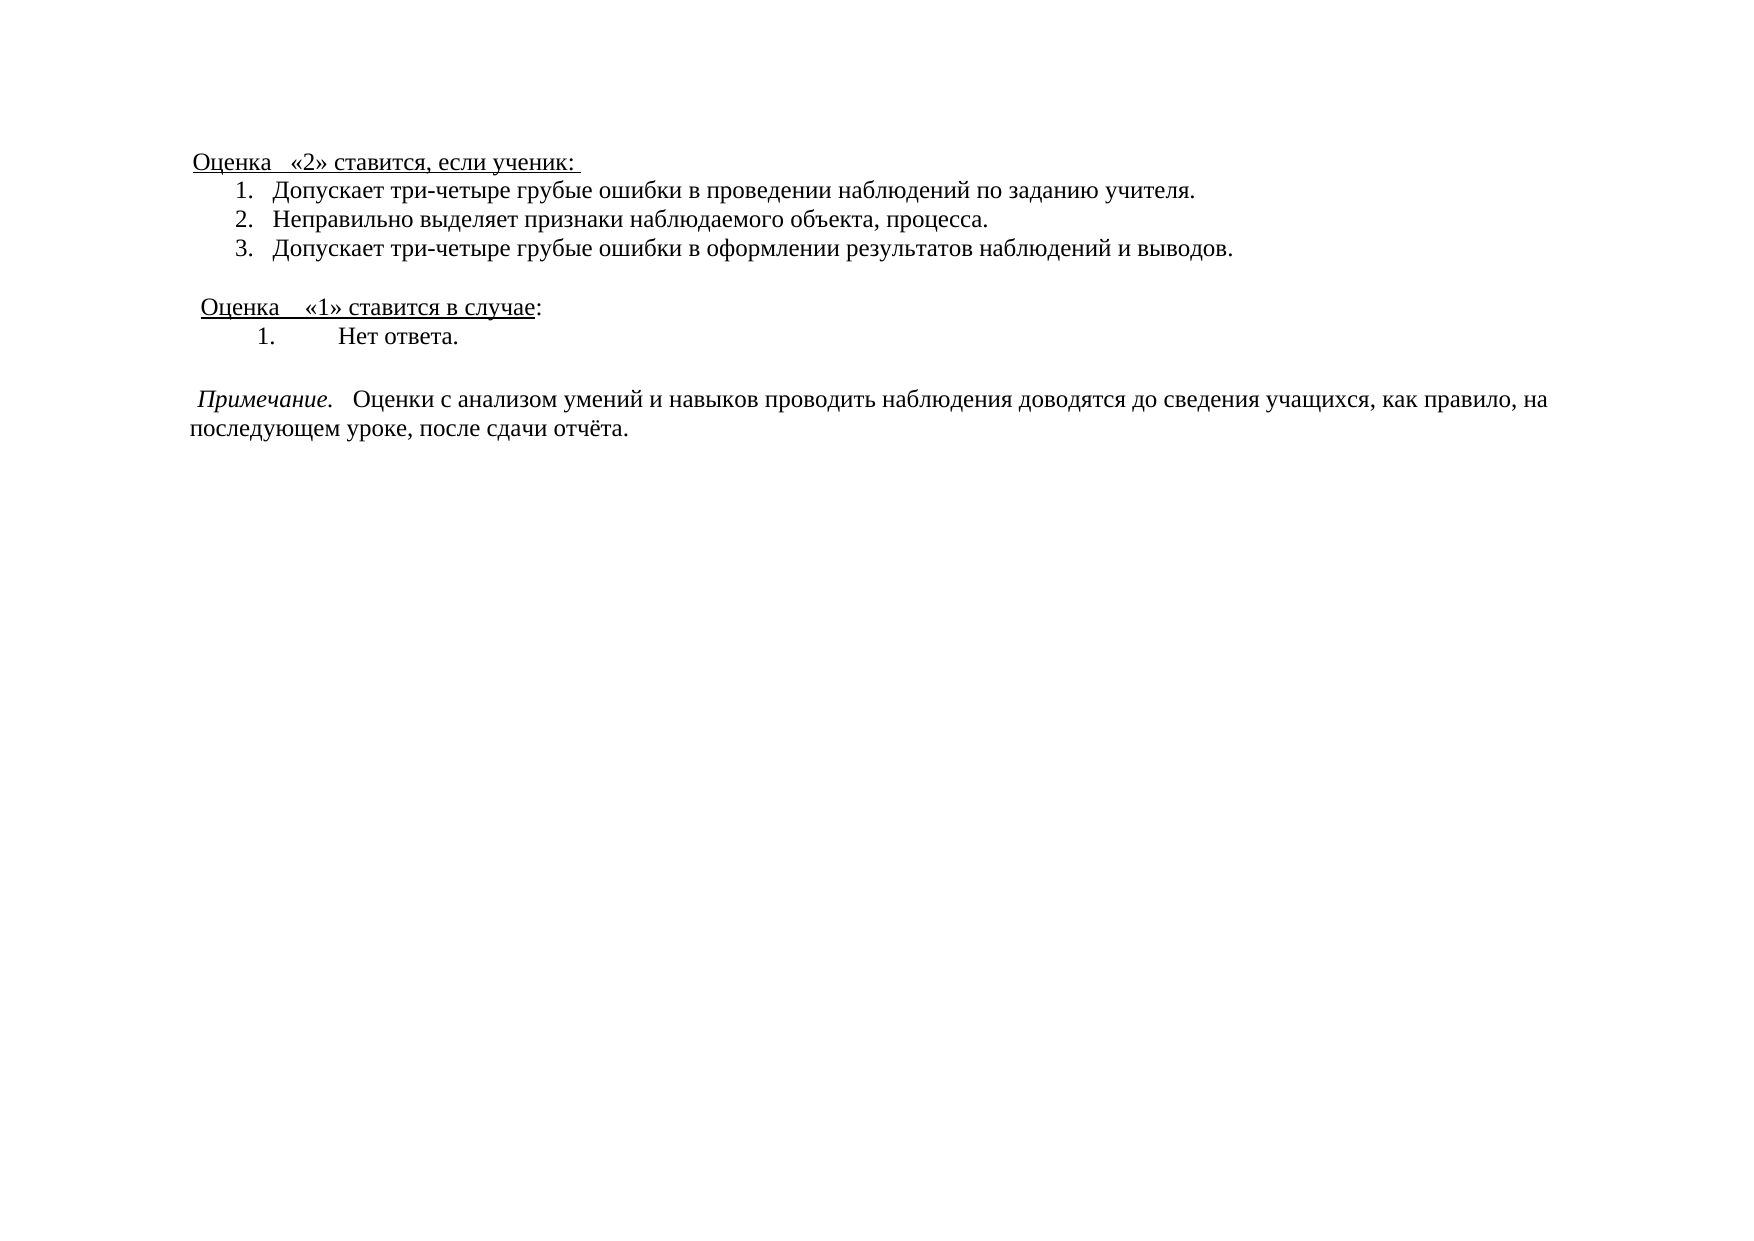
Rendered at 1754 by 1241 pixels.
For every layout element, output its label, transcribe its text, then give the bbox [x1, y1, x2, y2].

list Неправильно выделяет признаки наблюдаемого объекта, процесса. [235, 204, 1665, 233]
text Примечание. Оценки с анализом умений и навыков проводить наблюдения доводятся до сведения учащихся, как правило, на последующем уроке, после сдачи отчёта. [189, 384, 1665, 441]
text 1. Нет ответа. [200, 321, 1665, 350]
list Допускает три-четыре грубые ошибки в оформлении результатов наблюдений и выводов. [235, 233, 1608, 262]
text Оценка «1» ставится в случае: [200, 292, 1665, 321]
text Оценка «2» ставится, если ученик: [192, 147, 1610, 176]
list Допускает три-четыре грубые ошибки в проведении наблюдений по заданию учителя. [235, 176, 1610, 204]
